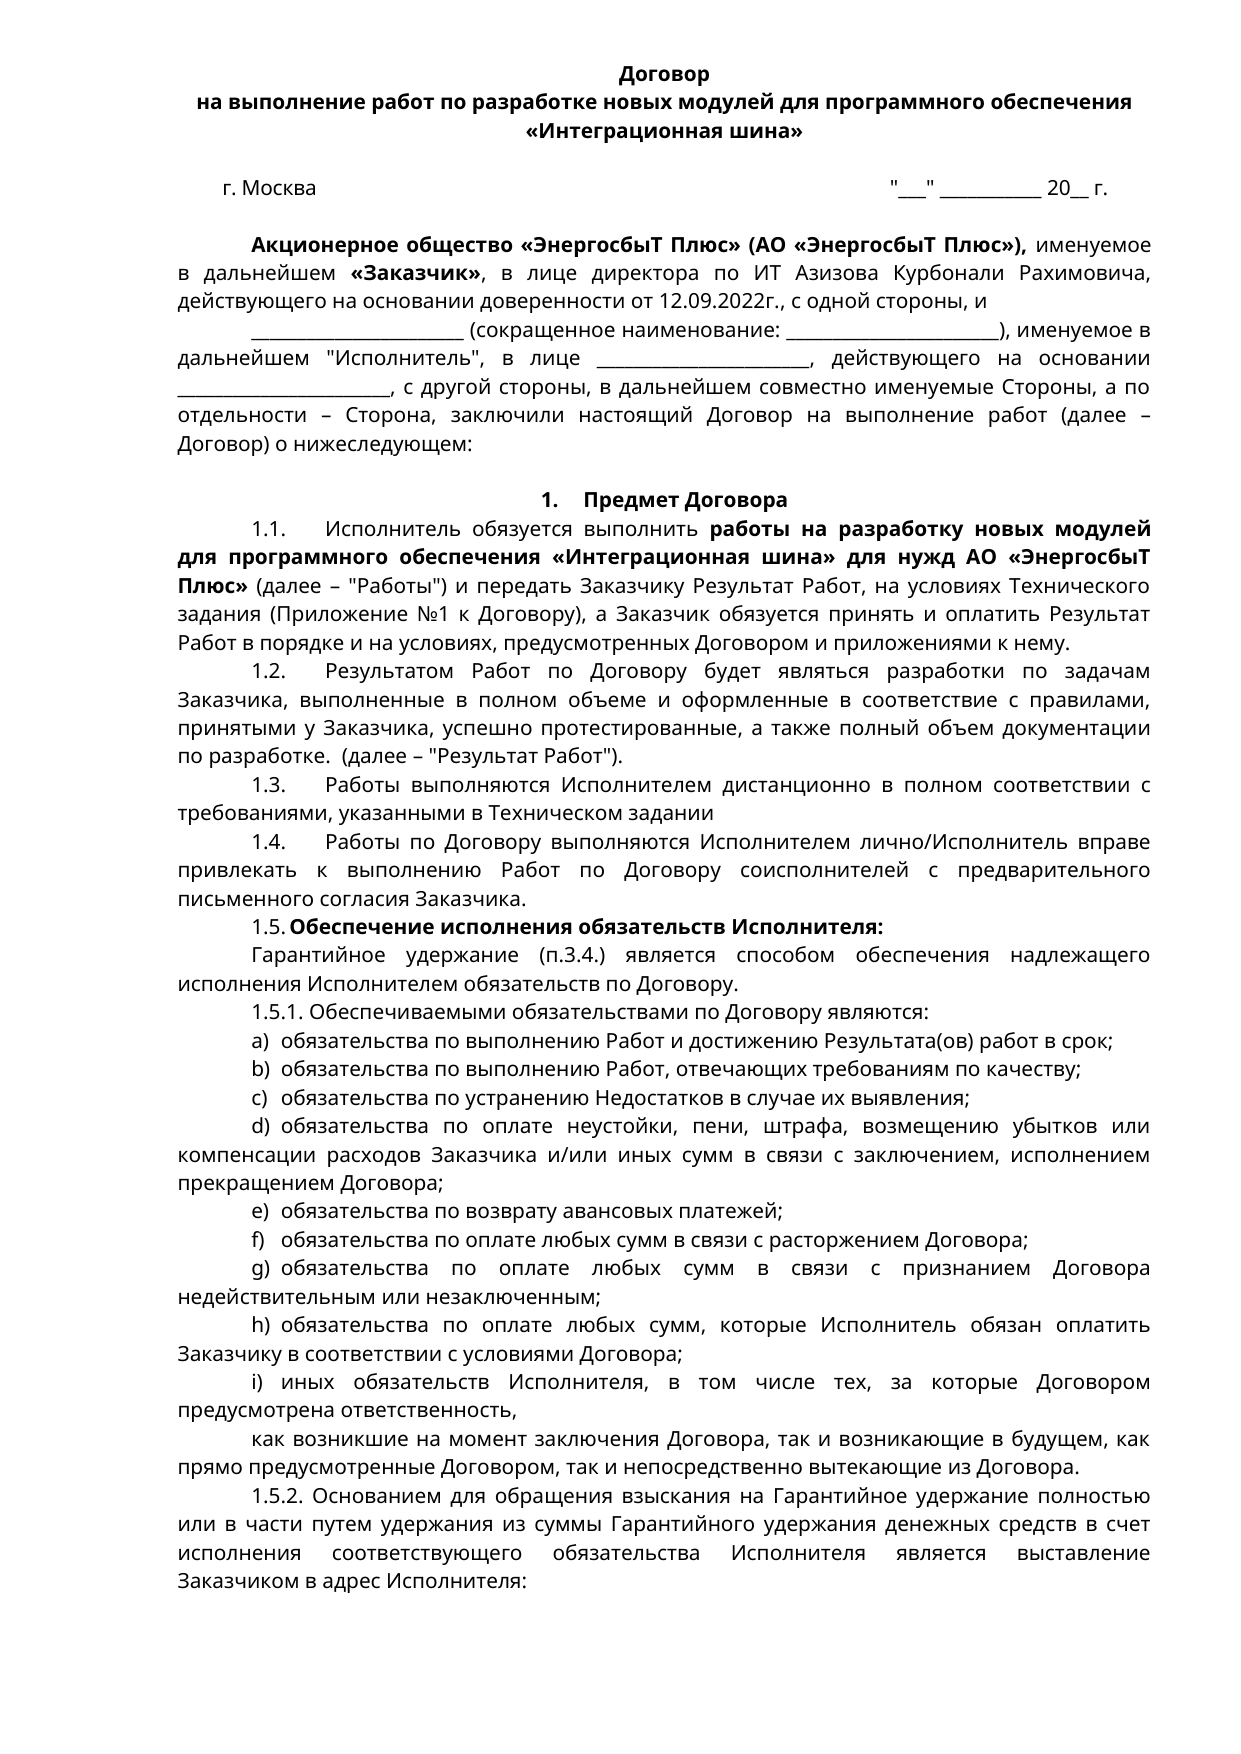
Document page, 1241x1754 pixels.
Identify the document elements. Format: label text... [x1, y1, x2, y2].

list обязательства по устранению Недостатков в случае их выявления; [177, 1083, 1152, 1111]
text Акционерное общество «ЭнергосбыТ Плюс» (АО «ЭнергосбыТ Плюс»), именуемое в дальнейшем «Заказчик», в лице директора по ИТ Азизова Курбонали Рахимовича, действующего на основании доверенности от 12.09.2022г., с одной стороны, и [177, 230, 1152, 315]
list обязательства по выполнению Работ, отвечающих требованиям по качеству; [177, 1054, 1152, 1083]
list Исполнитель обязуется выполнить работы на разработку новых модулей для программного обеспечения «Интеграционная шина» для нужд АО «ЭнергосбыТ Плюс» (далее – "Работы") и передать Заказчику Результат Работ, на условиях Технического задания (Приложение №1 к Договору), а Заказчик обязуется принять и оплатить Результат Работ в порядке и на условиях, предусмотренных Договором и приложениями к нему. [177, 514, 1152, 656]
text Гарантийное удержание (п.3.4.) является способом обеспечения надлежащего исполнения Исполнителем обязательств по Договору. [177, 941, 1152, 997]
list обязательства по возврату авансовых платежей; [177, 1197, 1152, 1225]
list иных обязательств Исполнителя, в том числе тех, за которые Договором предусмотрена ответственность, [177, 1367, 1152, 1424]
list обязательства по выполнению Работ и достижению Результата(ов) работ в срок; [177, 1026, 1152, 1054]
text 1.5.2. Основанием для обращения взыскания на Гарантийное удержание полностью или в части путем удержания из суммы Гарантийного удержания денежных средств в счет исполнения соответствующего обязательства Исполнителя является выставление Заказчиком в адрес Исполнителя: [177, 1481, 1152, 1595]
text 1.5. Обеспечение исполнения обязательств Исполнителя: [177, 912, 1152, 941]
text г. Москва "___" ___________ 20__ г. [179, 173, 1152, 201]
text _______________________ (сокращенное наименование: _______________________), именуемое в дальнейшем "Исполнитель", в лице _______________________, действующего на основании _______________________, с другой стороны, в дальнейшем совместно именуемые Стороны, а по отдельности – Сторона, заключили настоящий Договор на выполнение работ (далее – Договор) о нижеследующем: [177, 315, 1152, 457]
list Результатом Работ по Договору будет являться разработки по задачам Заказчика, выполненные в полном объеме и оформленные в соответствие с правилами, принятыми у Заказчика, успешно протестированные, а также полный объем документации по разработке. (далее – "Результат Работ"). [177, 656, 1152, 770]
text как возникшие на момент заключения Договора, так и возникающие в будущем, как прямо предусмотренные Договором, так и непосредственно вытекающие из Договора. [177, 1424, 1152, 1481]
list Предмет Договора [177, 486, 1152, 514]
list обязательства по оплате любых сумм в связи с признанием Договора недействительным или незаключенным; [177, 1253, 1152, 1310]
text на выполнение работ по разработке новых модулей для программного обеспечения «Интеграционная шина» [177, 87, 1152, 144]
list Работы по Договору выполняются Исполнителем лично/Исполнитель вправе привлекать к выполнению Работ по Договору соисполнителей с предварительного письменного согласия Заказчика. [177, 827, 1152, 912]
list Работы выполняются Исполнителем дистанционно в полном соответствии с требованиями, указанными в Техническом задании [177, 770, 1152, 827]
list обязательства по оплате неустойки, пени, штрафа, возмещению убытков или компенсации расходов Заказчика и/или иных сумм в связи с заключением, исполнением прекращением Договора; [177, 1111, 1152, 1197]
list обязательства по оплате любых сумм в связи с расторжением Договора; [177, 1225, 1152, 1253]
text 1.5.1. Обеспечиваемыми обязательствами по Договору являются: [177, 997, 1152, 1026]
text Договор [177, 59, 1152, 87]
list обязательства по оплате любых сумм, которые Исполнитель обязан оплатить Заказчику в соответствии с условиями Договора; [177, 1310, 1152, 1367]
